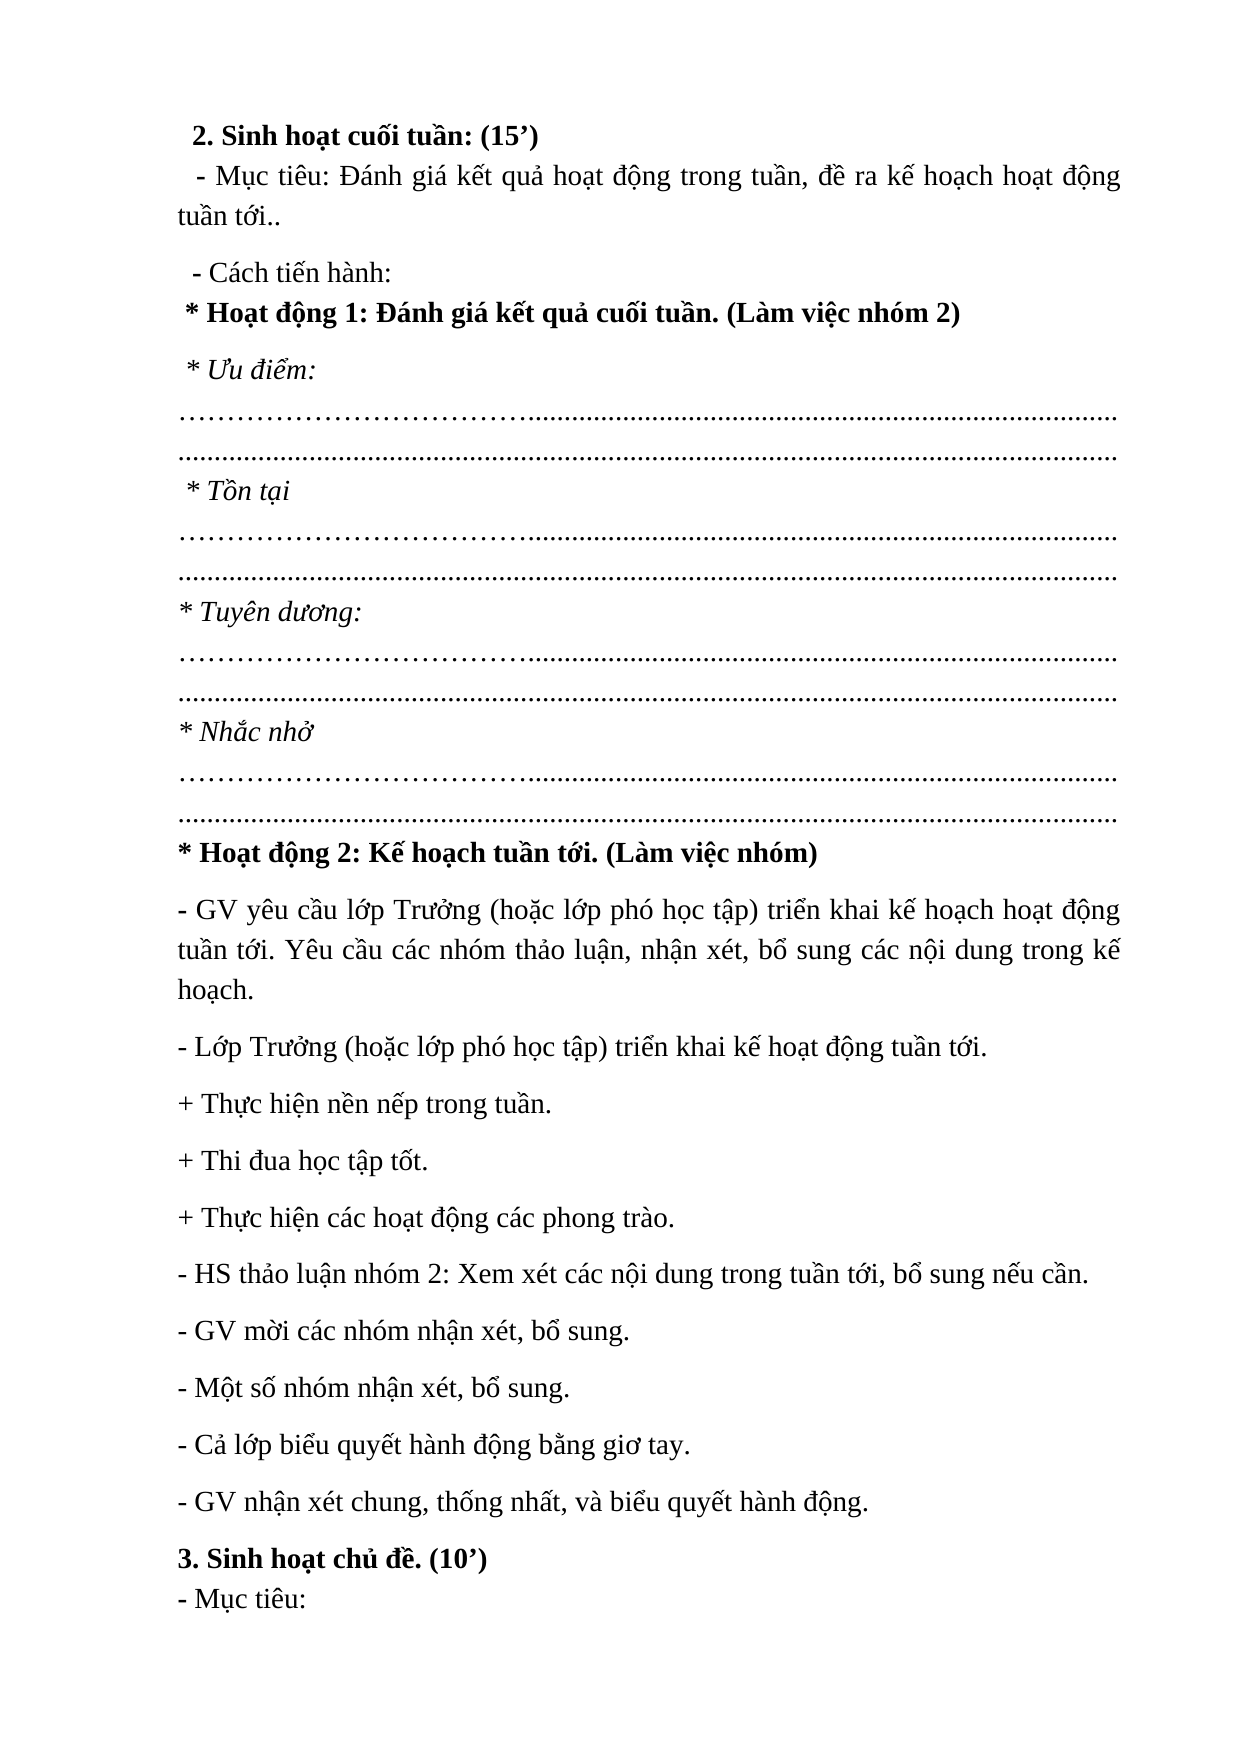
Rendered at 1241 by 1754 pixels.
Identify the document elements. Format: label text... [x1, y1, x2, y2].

text - Mục tiêu: Đánh giá kết quả hoạt động trong tuần, đề ra kế hoạch hoạt động tuần tới.. [177, 158, 1122, 232]
text - Một số nhóm nhận xét, bổ sung. [177, 1370, 1122, 1404]
text - Lớp Trưởng (hoặc lớp phó học tập) triển khai kế hoạt động tuần tới. [177, 1029, 1122, 1063]
text + Thực hiện nền nếp trong tuần. [177, 1086, 1122, 1119]
text - HS thảo luận nhóm 2: Xem xét các nội dung trong tuần tới, bổ sung nếu cần. [177, 1257, 1122, 1290]
text + Thi đua học tập tốt. [177, 1143, 1122, 1176]
text - Cả lớp biểu quyết hành động bằng giơ tay. [177, 1427, 1122, 1461]
text * Tồn tại [177, 473, 1122, 507]
text - GV nhận xét chung, thống nhất, và biểu quyết hành động. [177, 1484, 1122, 1518]
text 3. Sinh hoạt chủ đề. (10’) [177, 1541, 1122, 1574]
text - Cách tiến hành: [177, 255, 1122, 289]
text + Thực hiện các hoạt động các phong trào. [177, 1200, 1122, 1233]
text 2. Sinh hoạt cuối tuần: (15’) [177, 118, 1122, 152]
text ……………………………….................................................................................................................................................................................................................. [177, 634, 1122, 708]
text * Ưu điểm: [177, 352, 1122, 386]
text - Mục tiêu: [177, 1581, 1122, 1615]
text ……………………………….................................................................................................................................................................................................................. [177, 513, 1122, 587]
text - GV mời các nhóm nhận xét, bổ sung. [177, 1313, 1122, 1347]
text * Nhắc nhở [177, 714, 1122, 748]
text * Hoạt động 1: Đánh giá kết quả cuối tuần. (Làm việc nhóm 2) [177, 296, 1122, 329]
text ……………………………….................................................................................................................................................................................................................. [177, 393, 1122, 466]
text - GV yêu cầu lớp Trưởng (hoặc lớp phó học tập) triển khai kế hoạch hoạt động tuần tới. Yêu cầu các nhóm thảo luận, nhận xét, bổ sung các nội dung trong kế hoạch. [177, 892, 1122, 1006]
text ………………………………..................................................................................................................................................................................................................* Hoạt động 2: Kế hoạch tuần tới. (Làm việc nhóm) [177, 754, 1122, 868]
text * Tuyên dương: [177, 594, 1122, 627]
